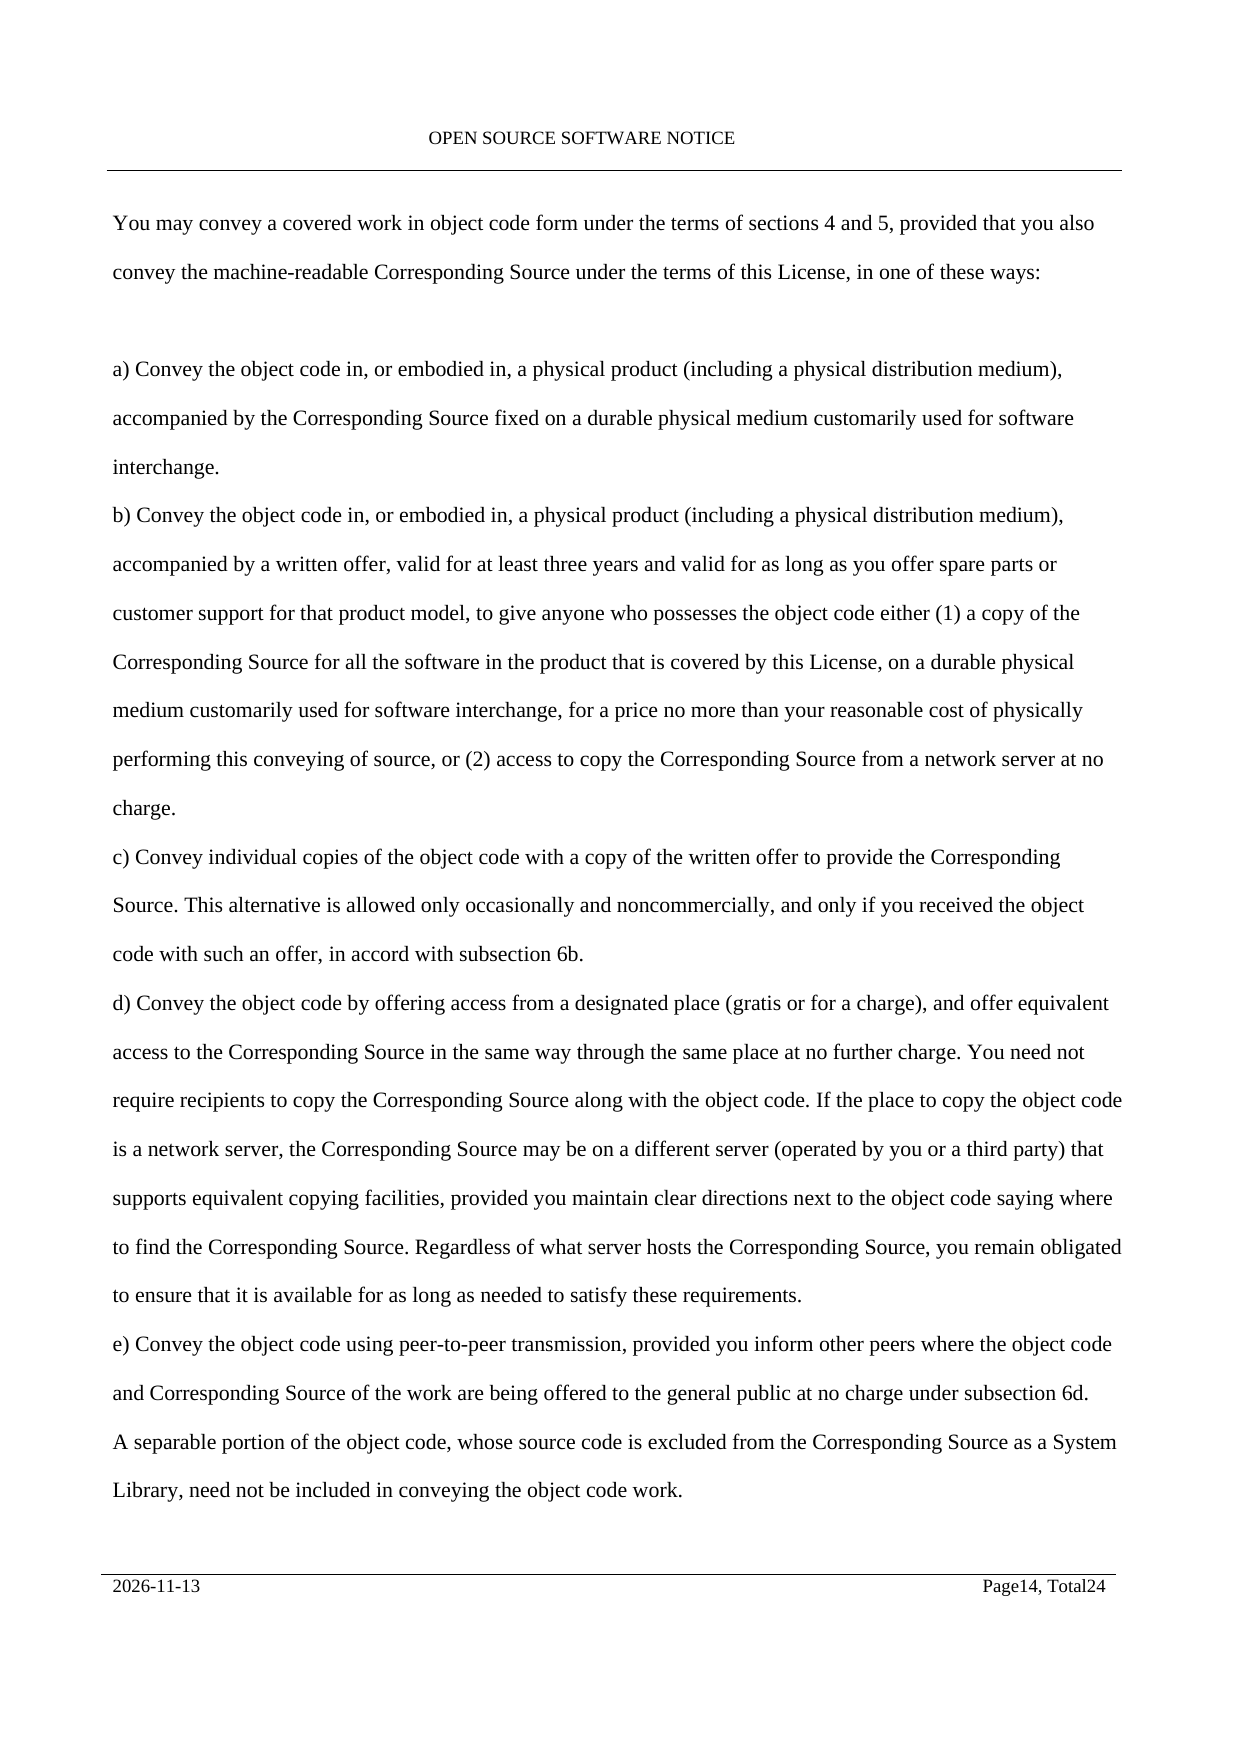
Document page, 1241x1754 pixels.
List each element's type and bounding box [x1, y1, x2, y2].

text [112, 206, 1128, 1506]
